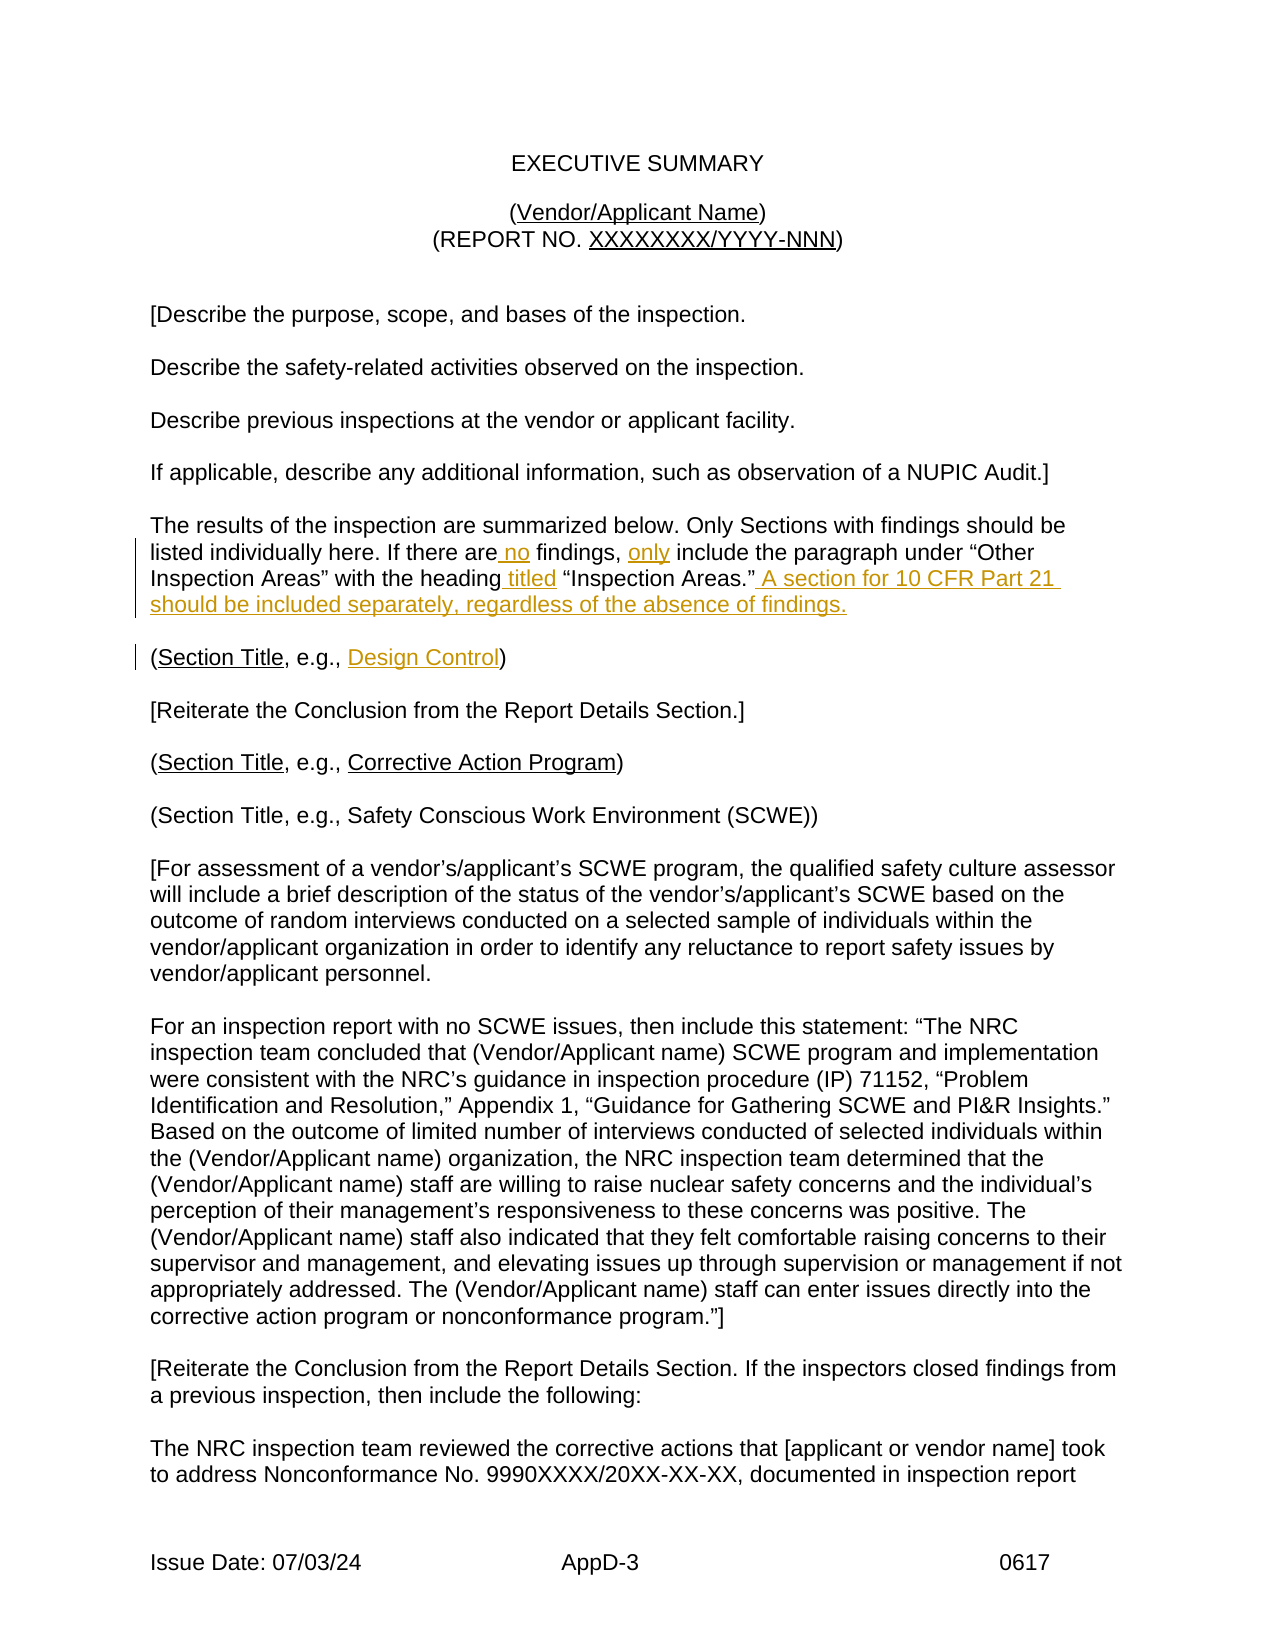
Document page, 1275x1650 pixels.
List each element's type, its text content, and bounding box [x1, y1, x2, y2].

text [For assessment of a vendor’s/applicant’s SCWE program, the qualified safety culture assessor will include a brief description of the status of the vendor’s/applicant’s SCWE based on the outcome of random interviews conducted on a selected sample of individuals within the vendor/applicant organization in order to identify any reluctance to report safety issues by vendor/applicant personnel. [150, 855, 1125, 986]
text [Reiterate the Conclusion from the Report Details Section. If the inspectors closed findings from a previous inspection, then include the following: [150, 1355, 1125, 1408]
text EXECUTIVE SUMMARY [150, 150, 1125, 176]
text (Section Title, e.g., ) [150, 644, 1125, 670]
text (Vendor/Applicant Name) (REPORT NO. XXXXXXXX/YYYY-NNN) [150, 199, 1125, 252]
text (Section Title, e.g., Safety Conscious Work Environment (SCWE)) [150, 802, 1125, 828]
text [Describe the purpose, scope, and bases of the inspection. [150, 301, 1125, 328]
text The results of the inspection are summarized below. Only Sections with findings should be listed individually here. If there are findings, include the paragraph under “Other Inspection Areas” with the heading “Inspection Areas.” [150, 512, 1125, 617]
text For an inspection report with no SCWE issues, then include this statement: “The NRC inspection team concluded that (Vendor/Applicant name) SCWE program and implementation were consistent with the NRC’s guidance in inspection procedure (IP) 71152, “Problem Identification and Resolution,” Appendix 1, “Guidance for Gathering SCWE and PI&R Insights.” Based on the outcome of limited number of interviews conducted of selected individuals within the (Vendor/Applicant name) organization, the NRC inspection team determined that the (Vendor/Applicant name) staff are willing to raise nuclear safety concerns and the individual’s perception of their management’s responsiveness to these concerns was positive. The (Vendor/Applicant name) staff also indicated that they felt comfortable raising concerns to their supervisor and management, and elevating issues up through supervision or management if not appropriately addressed. The (Vendor/Applicant name) staff can enter issues directly into the corrective action program or nonconformance program.”] [150, 1013, 1125, 1329]
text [150, 1434, 1125, 1487]
text (Section Title, e.g., Corrective Action Program) [150, 749, 1125, 776]
text If applicable, describe any additional information, such as observation of a NUPIC Audit.] [150, 459, 1125, 486]
text [Reiterate the Conclusion from the Report Details Section.] [150, 697, 1125, 723]
text Describe the safety-related activities observed on the inspection. [150, 354, 1125, 380]
text Describe previous inspections at the vendor or applicant facility. [150, 407, 1125, 433]
